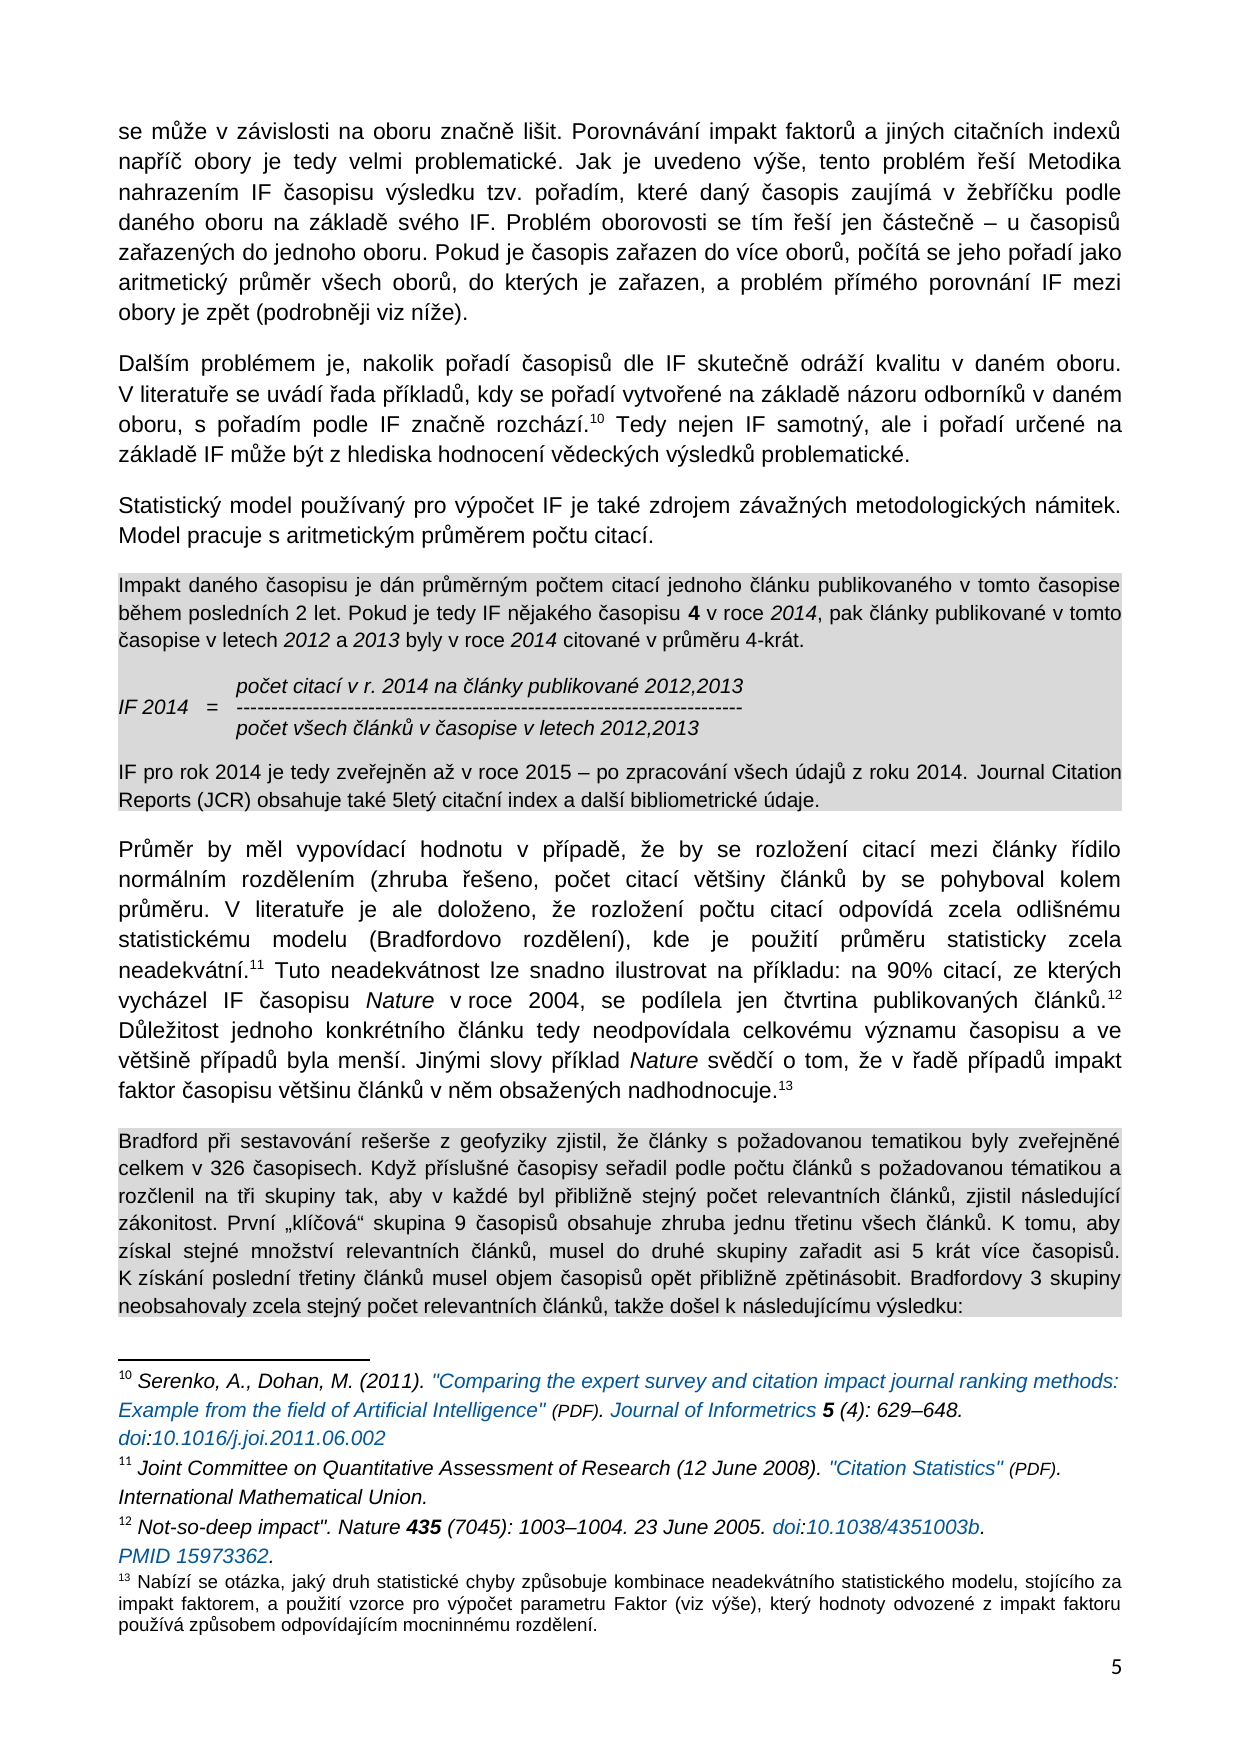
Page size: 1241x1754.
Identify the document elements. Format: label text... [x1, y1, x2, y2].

text Statistický model používaný pro výpočet IF je také zdrojem závažných metodologických námitek. Model pracuje s aritmetickým průměrem počtu citací. [118, 492, 1122, 549]
text počet citací v r. 2014 na články publikované 2012,2013 [118, 677, 1122, 697]
text počet všech článků v časopise v letech 2012,2013 [118, 718, 1122, 739]
text Impakt daného časopisu je dán průměrným počtem citací jednoho článku publikovaného v tomto časopise během posledních 2 let. Pokud je tedy IF nějakého časopisu 4 v roce 2014, pak články publikované v tomto časopise v letech 2012 a 2013 byly v roce 2014 citované v průměru 4-krát. [118, 573, 1122, 652]
text Dalším problémem je, nakolik pořadí časopisů dle IF skutečně odráží kvalitu v daném oboru. V literatuře se uvádí řada příkladů, kdy se pořadí vytvořené na základě názoru odborníků v daném oboru, s pořadím podle IF značně rozchází. Tedy nejen IF samotný, ale i pořadí určené na základě IF může být z hlediska hodnocení vědeckých výsledků problematické. [118, 350, 1122, 467]
text IF pro rok 2014 je tedy zveřejněn až v roce 2015 – po zpracování všech údajů z roku 2014. Journal Citation Reports (JCR) obsahuje také 5letý citační index a další bibliometrické údaje. [118, 784, 1122, 811]
text Průměr by měl vypovídací hodnotu v případě, že by se rozložení citací mezi články řídilo normálním rozdělením (zhruba řešeno, počet citací většiny článků by se pohyboval kolem průměru. V literatuře je ale doloženo, že rozložení počtu citací odpovídá zcela odlišnému statistickému modelu (Bradfordovo rozdělení), kde je použití průměru statisticky zcela neadekvátní. Tuto neadekvátnost lze snadno ilustrovat na příkladu: na 90% citací, ze kterých vycházel IF časopisu Nature v roce 2004, se podílela jen čtvrtina publikovaných článků. Důležitost jednoho konkrétního článku tedy neodpovídala celkovému významu časopisu a ve většině případů byla menší. Jinými slovy příklad Nature svědčí o tom, že v řadě případů impakt faktor časopisu většinu článků v něm obsažených nadhodnocuje. [118, 836, 1122, 1104]
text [118, 118, 1122, 326]
text IF 2014 = ------------------------------------------------------------------------- [118, 697, 1122, 718]
text Bradford při sestavování rešerše z geofyziky zjistil, že články s požadovanou tematikou byly zveřejněné celkem v 326 časopisech. Když příslušné časopisy seřadil podle počtu článků s požadovanou tématikou a rozčlenil na tři skupiny tak, aby v každé byl přibližně stejný počet relevantních článků, zjistil následující zákonitost. První „klíčová“ skupina 9 časopisů obsahuje zhruba jednu třetinu všech článků. K tomu, aby získal stejné množství relevantních článků, musel do druhé skupiny zařadit asi 5 krát více časopisů. K získání poslední třetiny článků musel objem časopisů opět přibližně zpětinásobit. Bradfordovy 3 skupiny neobsahovaly zcela stejný počet relevantních článků, takže došel k následujícímu výsledku: [118, 1128, 1122, 1317]
